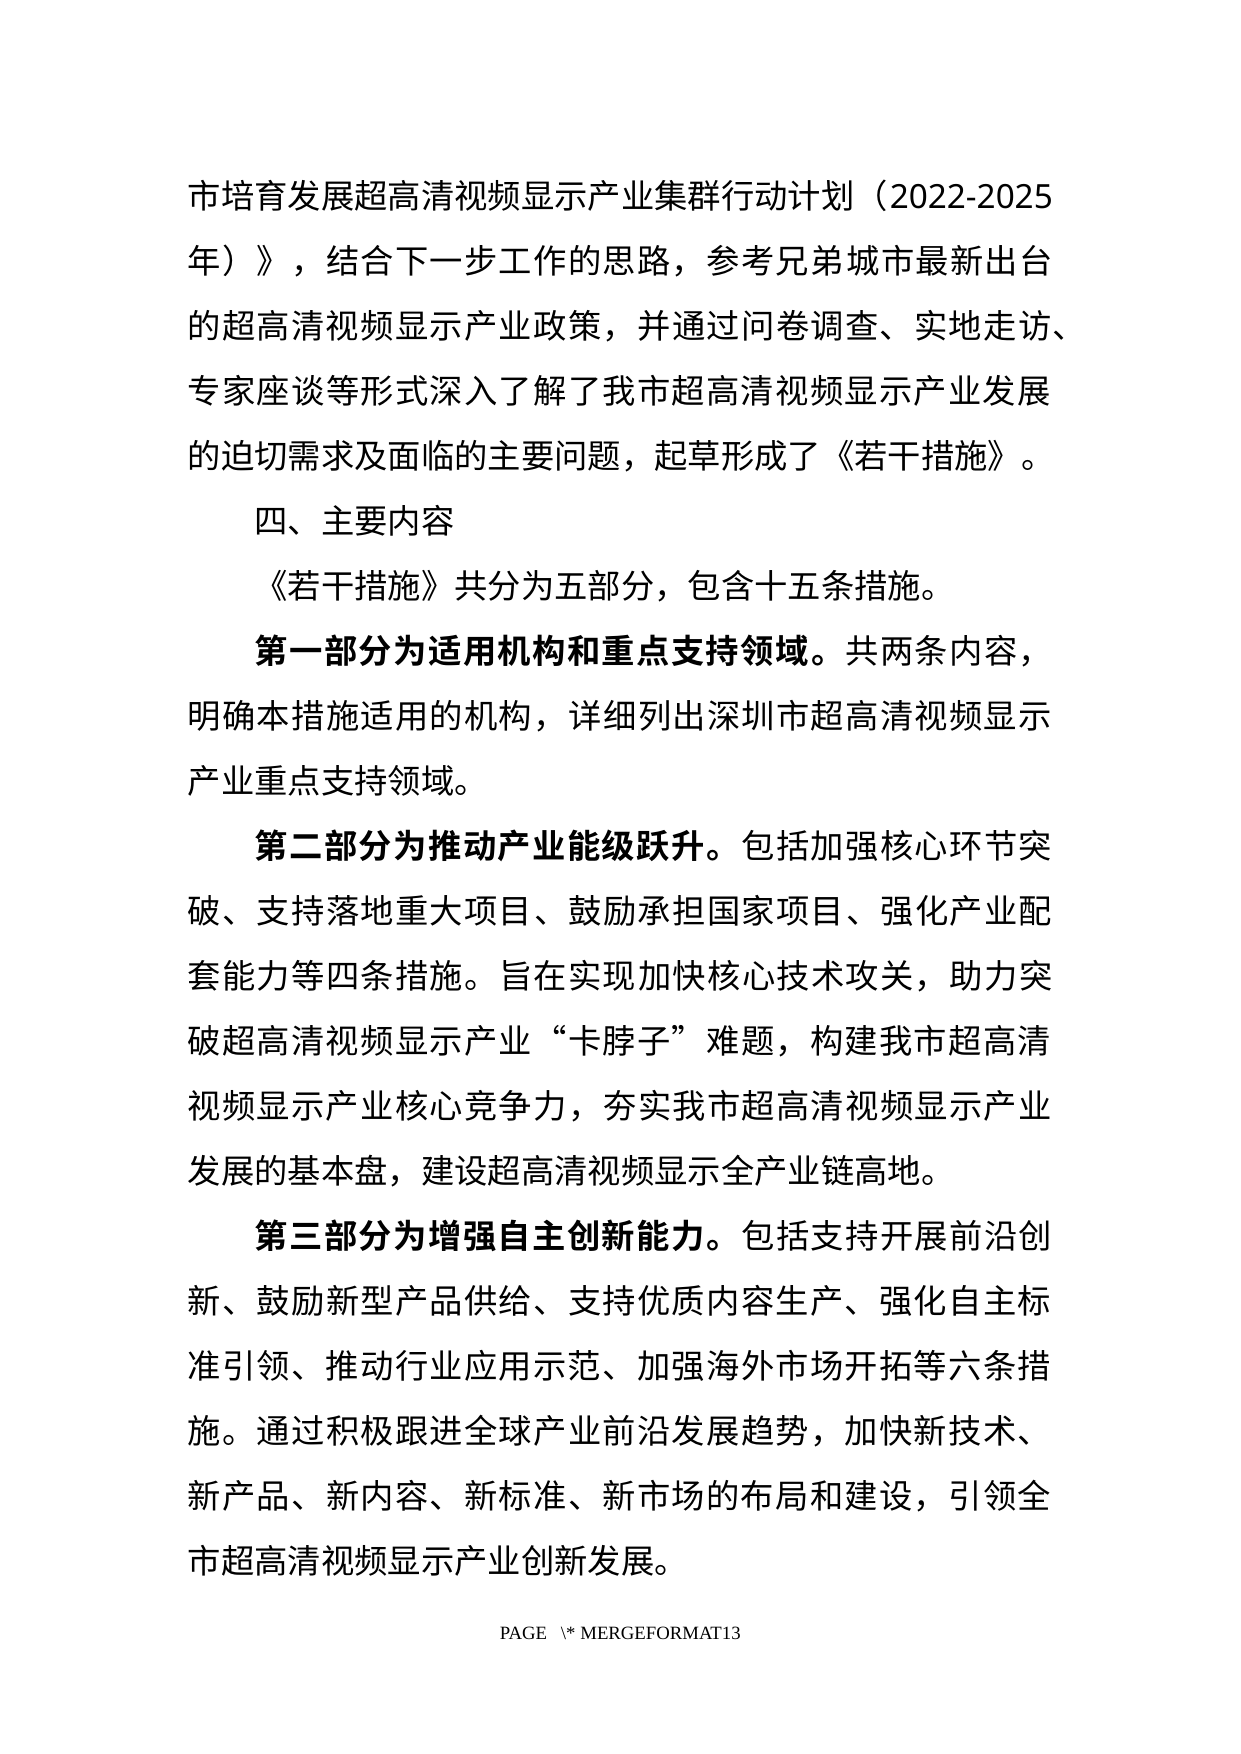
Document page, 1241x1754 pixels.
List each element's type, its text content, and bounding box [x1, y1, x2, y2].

list 《若干措施》共分为五部分，包含十五条措施。 [187, 552, 1053, 617]
text 第三部分为增强自主创新能力。包括支持开展前沿创新、鼓励新型产品供给、支持优质内容生产、强化自主标准引领、推动行业应用示范、加强海外市场开拓等六条措施。通过积极跟进全球产业前沿发展趋势，加快新技术、新产品、新内容、新标准、新市场的布局和建设，引领全市超高清视频显示产业创新发展。 [187, 1202, 1053, 1592]
text 第一部分为适用机构和重点支持领域。共两条内容，明确本措施适用的机构，详细列出深圳市超高清视频显示产业重点支持领域。 [187, 617, 1053, 812]
text 第二部分为推动产业能级跃升。包括加强核心环节突破、支持落地重大项目、鼓励承担国家项目、强化产业配套能力等四条措施。旨在实现加快核心技术攻关，助力突破超高清视频显示产业“卡脖子”难题，构建我市超高清视频显示产业核心竞争力，夯实我市超高清视频显示产业发展的基本盘，建设超高清视频显示全产业链高地。 [187, 812, 1053, 1202]
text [187, 162, 1053, 487]
text 四、主要内容 [187, 487, 1053, 552]
